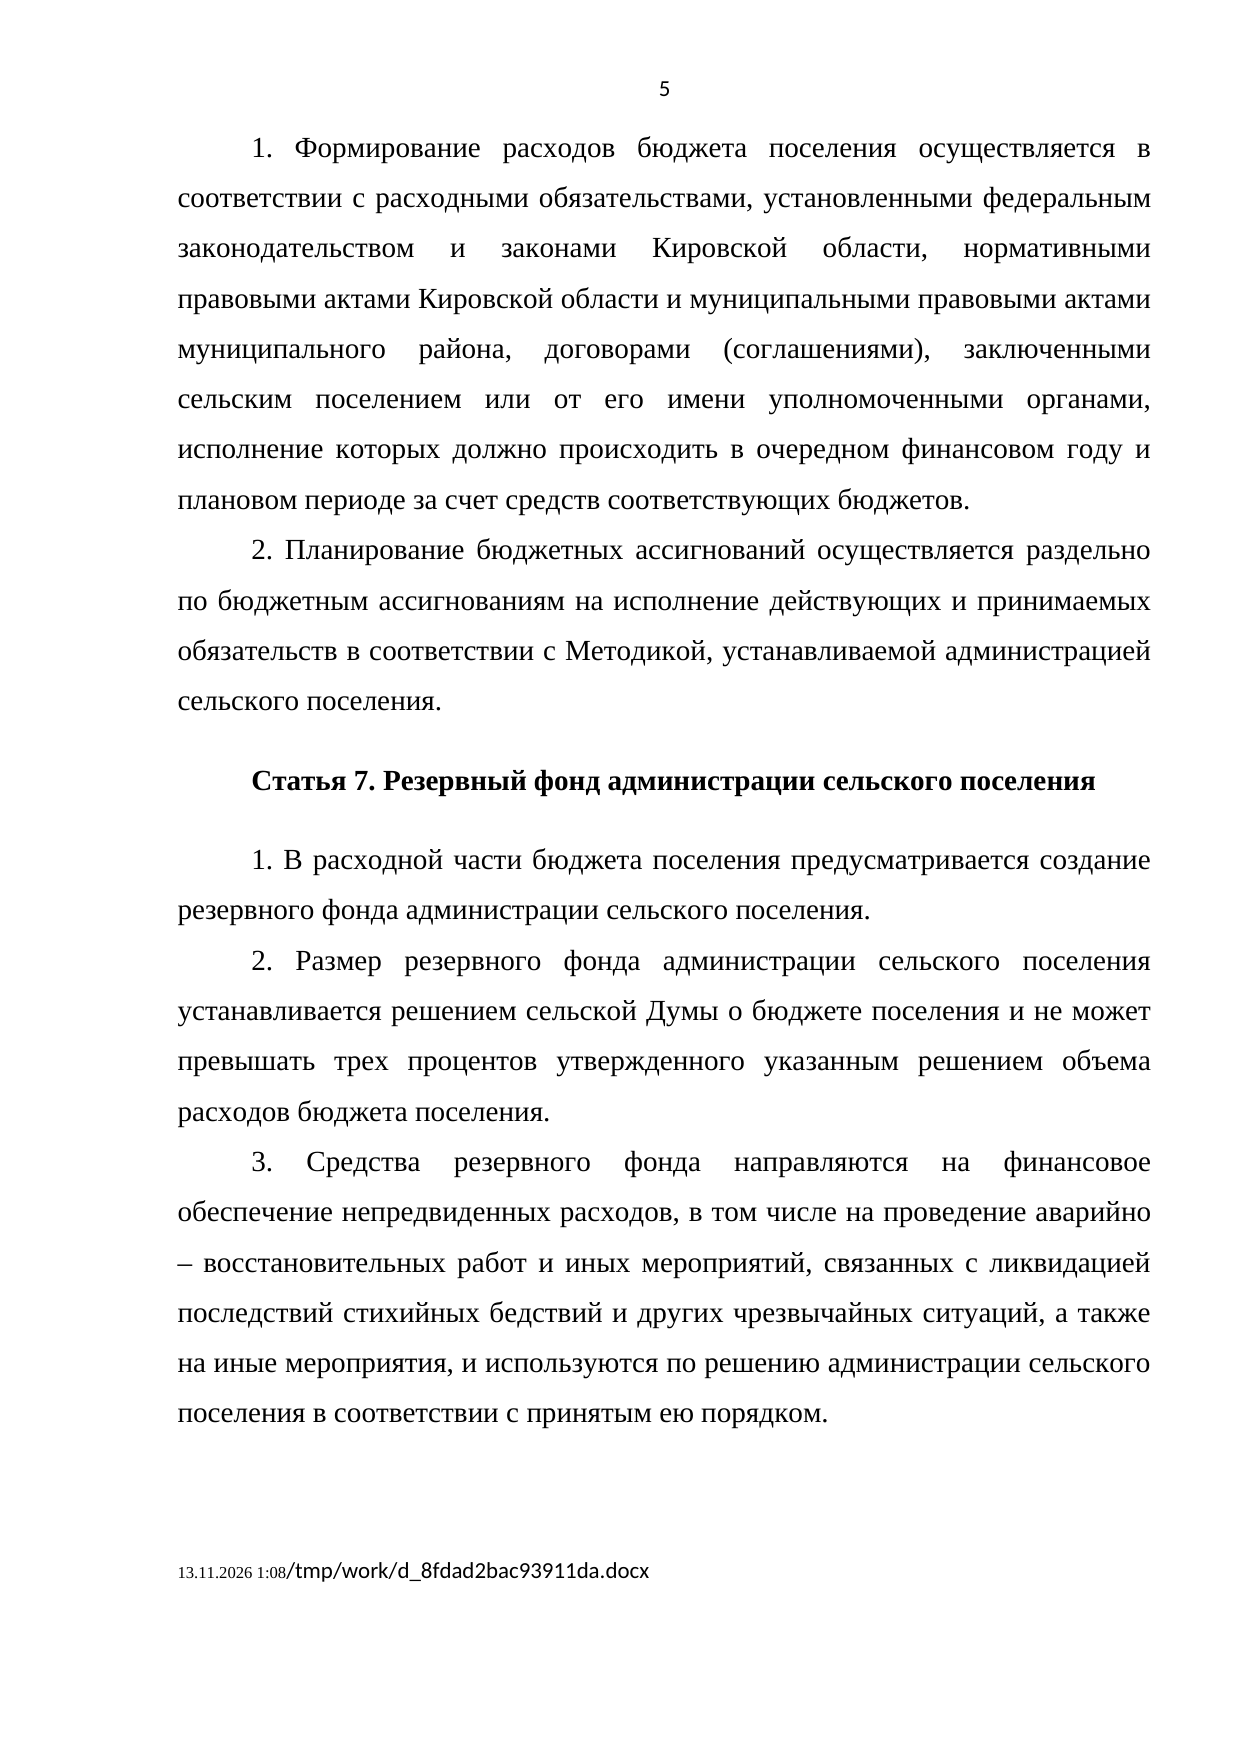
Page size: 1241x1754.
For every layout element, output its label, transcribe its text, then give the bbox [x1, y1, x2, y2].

text 3. Средства резервного фонда направляются на финансовое обеспечение непредвиденных расходов, в том числе на проведение аварийно – восстановительных работ и иных мероприятий, связанных с ликвидацией последствий стихийных бедствий и других чрезвычайных ситуаций, а также на иные мероприятия, и используются по решению администрации сельского поселения в соответствии с принятым ею порядком. [177, 1144, 1152, 1429]
text 1. В расходной части бюджета поселения предусматривается создание резервного фонда администрации сельского поселения. [177, 842, 1152, 926]
text Статья 7. Резервный фонд администрации сельского поселения [177, 763, 1152, 796]
text 1. Формирование расходов бюджета поселения осуществляется в соответствии с расходными обязательствами, установленными федеральным законодательством и законами Кировской области, нормативными правовыми актами Кировской области и муниципальными правовыми актами муниципального района, договорами (соглашениями), заключенными сельским поселением или от его имени уполномоченными органами, исполнение которых должно происходить в очередном финансовом году и плановом периоде за счет средств соответствующих бюджетов. [177, 130, 1152, 516]
text 2. Планирование бюджетных ассигнований осуществляется раздельно по бюджетным ассигнованиям на исполнение действующих и принимаемых обязательств в соответствии с Методикой, устанавливаемой администрацией сельского поселения. [177, 532, 1152, 717]
text 2. Размер резервного фонда администрации сельского поселения устанавливается решением сельской Думы о бюджете поселения и не может превышать трех процентов утвержденного указанным решением объема расходов бюджета поселения. [177, 943, 1152, 1127]
